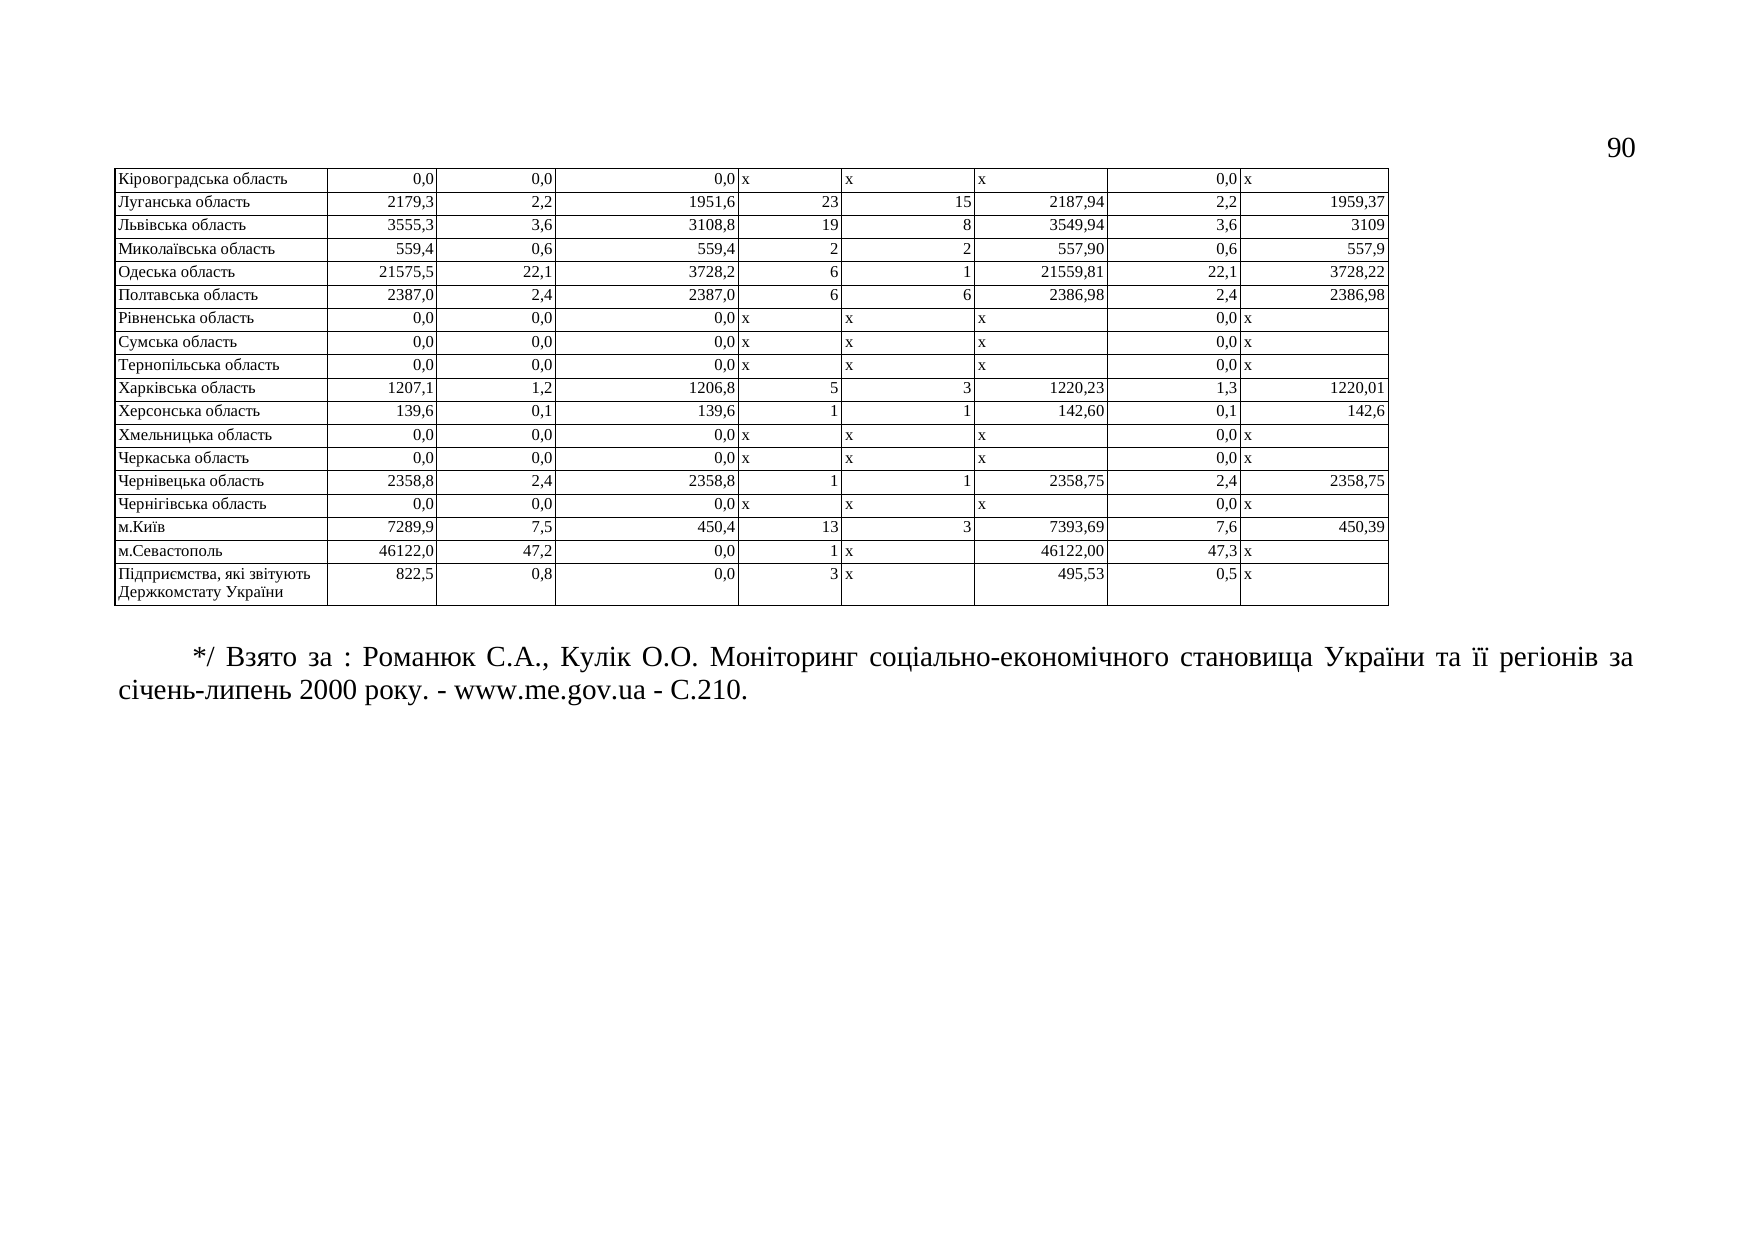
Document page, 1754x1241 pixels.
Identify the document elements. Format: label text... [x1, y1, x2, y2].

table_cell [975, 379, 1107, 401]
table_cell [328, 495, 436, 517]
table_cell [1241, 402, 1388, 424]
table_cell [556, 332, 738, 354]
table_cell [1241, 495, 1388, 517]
table_cell 1959,37 [1241, 193, 1388, 215]
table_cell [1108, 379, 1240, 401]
table_cell 3,6 [1108, 216, 1240, 238]
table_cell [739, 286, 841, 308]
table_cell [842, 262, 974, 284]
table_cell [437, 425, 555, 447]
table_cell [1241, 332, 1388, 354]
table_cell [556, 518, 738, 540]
table_cell х [1241, 169, 1388, 192]
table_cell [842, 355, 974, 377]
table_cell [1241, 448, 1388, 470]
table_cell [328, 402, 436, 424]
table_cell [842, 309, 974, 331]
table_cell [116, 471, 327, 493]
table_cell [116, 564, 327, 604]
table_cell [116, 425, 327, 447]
table_cell х [975, 169, 1107, 192]
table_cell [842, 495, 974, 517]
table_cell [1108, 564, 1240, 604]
table_cell 0,0 [1108, 169, 1240, 192]
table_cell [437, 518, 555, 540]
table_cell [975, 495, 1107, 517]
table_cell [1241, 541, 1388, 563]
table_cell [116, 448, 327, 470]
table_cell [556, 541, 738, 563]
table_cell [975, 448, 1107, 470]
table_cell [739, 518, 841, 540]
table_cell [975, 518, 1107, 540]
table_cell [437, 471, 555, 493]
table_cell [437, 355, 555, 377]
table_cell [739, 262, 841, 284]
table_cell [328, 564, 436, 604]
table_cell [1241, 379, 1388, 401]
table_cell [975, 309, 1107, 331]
table_cell 0,0 [437, 169, 555, 192]
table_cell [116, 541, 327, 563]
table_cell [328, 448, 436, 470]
table_cell 3549,94 [975, 216, 1107, 238]
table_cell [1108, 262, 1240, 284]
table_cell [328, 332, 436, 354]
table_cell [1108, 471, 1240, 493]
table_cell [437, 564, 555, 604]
text */ Взято за : Романюк С.А., Кулік О.О. Моніторинг соціально-економічного становища України та її регіонів за січень-липень 2000 року. - www.me.gov.ua - С.210. [118, 639, 1636, 706]
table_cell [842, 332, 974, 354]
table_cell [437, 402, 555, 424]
table_cell 2,2 [437, 193, 555, 215]
table_cell 15 [842, 193, 974, 215]
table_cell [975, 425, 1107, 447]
table_cell 2187,94 [975, 193, 1107, 215]
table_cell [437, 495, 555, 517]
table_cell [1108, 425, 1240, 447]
table_cell 3555,3 [328, 216, 436, 238]
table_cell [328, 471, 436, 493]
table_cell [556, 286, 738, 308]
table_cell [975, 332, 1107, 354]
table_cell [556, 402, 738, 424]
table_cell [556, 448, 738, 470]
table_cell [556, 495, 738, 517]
table_cell 19 [739, 216, 841, 238]
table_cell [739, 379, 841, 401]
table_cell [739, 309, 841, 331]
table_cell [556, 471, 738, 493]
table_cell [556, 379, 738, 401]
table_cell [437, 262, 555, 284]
table_cell 0,6 [437, 239, 555, 261]
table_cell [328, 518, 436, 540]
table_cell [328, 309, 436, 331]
table_cell 2 [842, 239, 974, 261]
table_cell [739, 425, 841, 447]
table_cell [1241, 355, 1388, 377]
table_cell Миколаївська область [116, 239, 327, 261]
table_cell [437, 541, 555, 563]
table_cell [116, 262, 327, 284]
table_cell 8 [842, 216, 974, 238]
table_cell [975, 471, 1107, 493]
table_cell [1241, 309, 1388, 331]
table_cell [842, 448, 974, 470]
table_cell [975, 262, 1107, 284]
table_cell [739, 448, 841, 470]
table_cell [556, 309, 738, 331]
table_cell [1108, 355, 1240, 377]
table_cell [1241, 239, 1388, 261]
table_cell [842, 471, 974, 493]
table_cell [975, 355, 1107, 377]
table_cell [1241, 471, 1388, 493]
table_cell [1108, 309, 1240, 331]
table_cell 3109 [1241, 216, 1388, 238]
table_cell 2,2 [1108, 193, 1240, 215]
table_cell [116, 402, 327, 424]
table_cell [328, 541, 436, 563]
table_cell 23 [739, 193, 841, 215]
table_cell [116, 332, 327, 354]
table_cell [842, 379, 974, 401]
table_cell 559,4 [328, 239, 436, 261]
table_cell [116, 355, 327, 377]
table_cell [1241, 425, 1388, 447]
table_cell 1951,6 [556, 193, 738, 215]
table_cell 0,0 [556, 169, 738, 192]
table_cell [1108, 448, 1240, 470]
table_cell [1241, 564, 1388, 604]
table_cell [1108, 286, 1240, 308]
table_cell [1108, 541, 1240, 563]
table_cell х [739, 169, 841, 192]
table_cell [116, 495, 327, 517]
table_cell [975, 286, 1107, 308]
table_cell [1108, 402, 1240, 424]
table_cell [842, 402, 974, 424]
table_cell 3,6 [437, 216, 555, 238]
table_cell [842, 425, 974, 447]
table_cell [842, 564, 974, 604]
table_cell 2179,3 [328, 193, 436, 215]
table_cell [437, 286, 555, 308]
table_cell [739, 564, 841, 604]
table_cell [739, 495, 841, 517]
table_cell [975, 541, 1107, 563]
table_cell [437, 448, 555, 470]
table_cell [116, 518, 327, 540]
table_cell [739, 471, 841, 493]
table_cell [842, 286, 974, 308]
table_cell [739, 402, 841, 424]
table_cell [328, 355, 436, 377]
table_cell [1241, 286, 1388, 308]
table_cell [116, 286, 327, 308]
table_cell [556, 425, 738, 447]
table_cell 0,6 [1108, 239, 1240, 261]
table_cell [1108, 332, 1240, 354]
table_cell 0,0 [328, 169, 436, 192]
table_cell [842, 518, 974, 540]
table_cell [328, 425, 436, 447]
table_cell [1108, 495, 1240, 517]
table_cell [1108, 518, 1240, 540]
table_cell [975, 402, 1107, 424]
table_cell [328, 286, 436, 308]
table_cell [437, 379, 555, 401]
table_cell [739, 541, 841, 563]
table_cell х [842, 169, 974, 192]
table_cell 2 [739, 239, 841, 261]
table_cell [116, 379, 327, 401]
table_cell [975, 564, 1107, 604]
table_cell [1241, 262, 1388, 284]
table_cell Львівська область [116, 216, 327, 238]
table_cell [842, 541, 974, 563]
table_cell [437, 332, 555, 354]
table_cell 559,4 [556, 239, 738, 261]
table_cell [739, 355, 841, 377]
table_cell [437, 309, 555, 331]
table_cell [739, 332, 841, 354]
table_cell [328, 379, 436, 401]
table_cell 557,90 [975, 239, 1107, 261]
table_cell Луганська область [116, 193, 327, 215]
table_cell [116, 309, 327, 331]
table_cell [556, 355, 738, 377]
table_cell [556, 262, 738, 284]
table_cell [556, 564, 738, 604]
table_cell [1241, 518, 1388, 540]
table_cell 3108,8 [556, 216, 738, 238]
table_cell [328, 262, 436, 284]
table_cell Кіровоградська область [116, 169, 327, 192]
